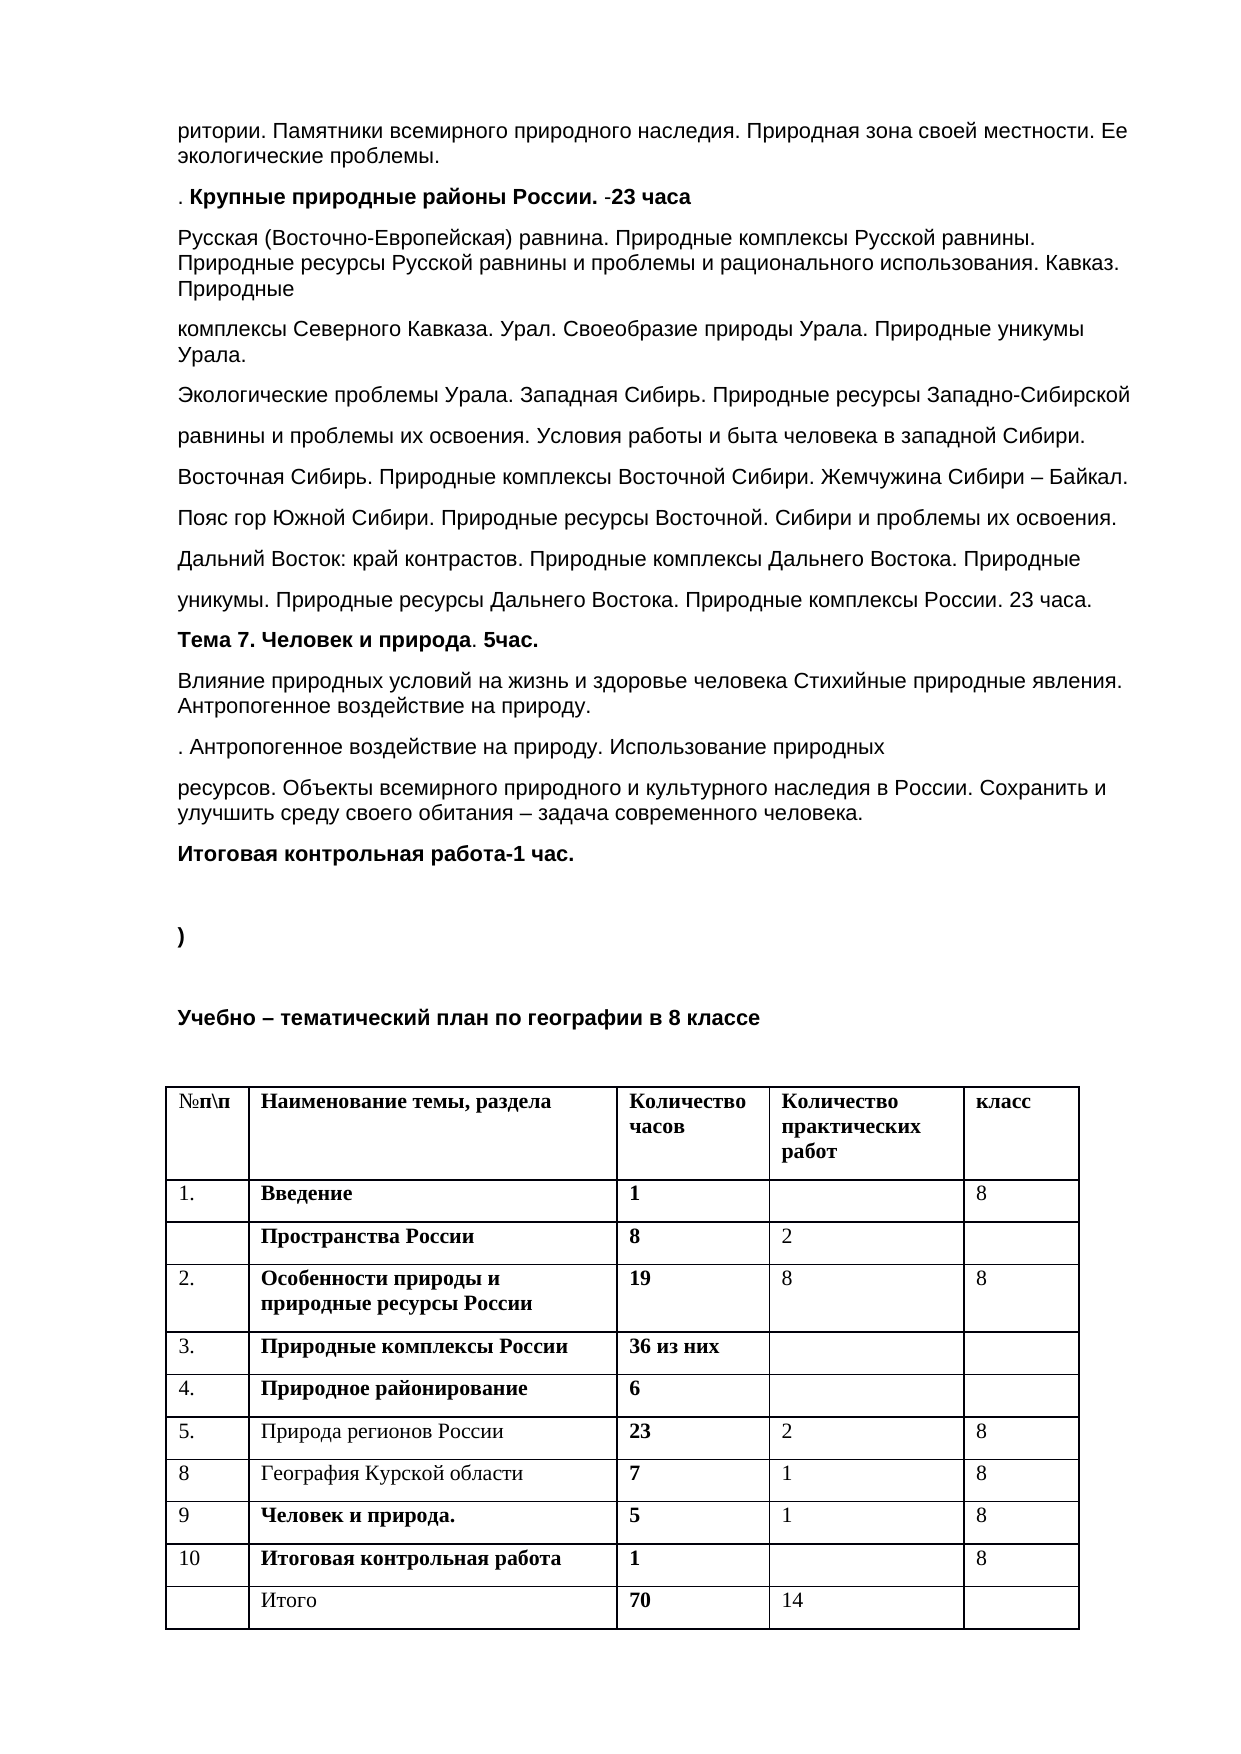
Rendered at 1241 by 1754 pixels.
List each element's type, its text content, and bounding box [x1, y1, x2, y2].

table_cell 3. [167, 1333, 248, 1374]
text . Крупные природные районы России. -23 часа [177, 184, 1152, 209]
table_header Количество практических работ [770, 1088, 963, 1179]
text ресурсов. Объекты всемирного природного и культурного наследия в России. Сохранить и улучшить среду своего обитания – задача современного человека. [177, 775, 1152, 825]
text Дальний Восток: край контрастов. Природные комплексы Дальнего Востока. Природные [177, 546, 1152, 571]
table_cell 8 [965, 1265, 1078, 1331]
text Пояс гор Южной Сибири. Природные ресурсы Восточной. Сибири и проблемы их освоения. [177, 505, 1152, 530]
table_cell 8 [167, 1460, 248, 1501]
text ) [177, 923, 1152, 948]
table_cell 14 [770, 1587, 963, 1628]
table_cell Итоговая контрольная работа [250, 1545, 616, 1586]
table_cell 8 [965, 1502, 1078, 1543]
table_cell Человек и природа. [250, 1502, 616, 1543]
text Тема 7. Человек и природа. 5час. [177, 627, 1152, 652]
table_cell 8 [618, 1223, 769, 1264]
table_cell [965, 1375, 1078, 1416]
table_cell Природные комплексы России [250, 1333, 616, 1374]
table_header Наименование темы, раздела [250, 1088, 616, 1179]
text Восточная Сибирь. Природные комплексы Восточной Сибири. Жемчужина Сибири – Байкал. [177, 464, 1152, 489]
table_cell 7 [618, 1460, 769, 1501]
table_cell 4. [167, 1375, 248, 1416]
text Экологические проблемы Урала. Западная Сибирь. Природные ресурсы Западно-Сибирской [177, 382, 1152, 407]
table_cell Итого [250, 1587, 616, 1628]
table_cell 8 [965, 1545, 1078, 1586]
table_cell 6 [618, 1375, 769, 1416]
table_cell [770, 1181, 963, 1221]
table_cell 70 [618, 1587, 769, 1628]
table_cell 23 [618, 1418, 769, 1458]
table_cell [965, 1587, 1078, 1628]
table_cell 1 [770, 1502, 963, 1543]
table_cell [167, 1223, 248, 1264]
table_cell 19 [618, 1265, 769, 1331]
table_cell 36 из них [618, 1333, 769, 1374]
text уникумы. Природные ресурсы Дальнего Востока. Природные комплексы России. 23 часа. [177, 586, 1152, 612]
table_cell 1 [618, 1181, 769, 1221]
table_cell 8 [965, 1418, 1078, 1458]
table_cell Природа регионов России [250, 1418, 616, 1458]
table_cell 5 [618, 1502, 769, 1543]
table_header Количество часов [618, 1088, 769, 1179]
table_cell Введение [250, 1181, 616, 1221]
text Итоговая контрольная работа-1 час. [177, 841, 1152, 866]
table_cell [965, 1223, 1078, 1264]
table_cell 1. [167, 1181, 248, 1221]
table_cell [965, 1333, 1078, 1374]
table_cell Природное районирование [250, 1375, 616, 1416]
table_header класс [965, 1088, 1078, 1179]
table_cell 2 [770, 1418, 963, 1458]
text Учебно – тематический план по географии в 8 классе [177, 1004, 1152, 1029]
table_cell 1 [770, 1460, 963, 1501]
table_cell 10 [167, 1545, 248, 1586]
table_cell 9 [167, 1502, 248, 1543]
table_cell 8 [770, 1265, 963, 1331]
table_cell 5. [167, 1418, 248, 1458]
text Русская (Восточно-Европейская) равнина. Природные комплексы Русской равнины. Природные ресурсы Русской равнины и проблемы и рационального использования. Кавказ. Природные [177, 225, 1152, 301]
table_cell 2 [770, 1223, 963, 1264]
table_cell [167, 1587, 248, 1628]
text комплексы Северного Кавказа. Урал. Своеобразие природы Урала. Природные уникумы Урала. [177, 316, 1152, 367]
table_cell Особенности природы и природные ресурсы России [250, 1265, 616, 1331]
table_cell 2. [167, 1265, 248, 1331]
table_cell География Курской области [250, 1460, 616, 1501]
text равнины и проблемы их освоения. Условия работы и быта человека в западной Сибири. [177, 423, 1152, 448]
table_cell [770, 1545, 963, 1586]
table_header №п\п [167, 1088, 248, 1179]
table_cell [770, 1375, 963, 1416]
table_cell [770, 1333, 963, 1374]
table_cell Пространства России [250, 1223, 616, 1264]
table_cell 8 [965, 1181, 1078, 1221]
text Влияние природных условий на жизнь и здоровье человека Стихийные природные явления. Антропогенное воздействие на природу. [177, 668, 1152, 718]
text . Антропогенное воздействие на природу. Использование природных [177, 734, 1152, 759]
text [177, 118, 1152, 168]
table_cell 1 [618, 1545, 769, 1586]
table_cell 8 [965, 1460, 1078, 1501]
